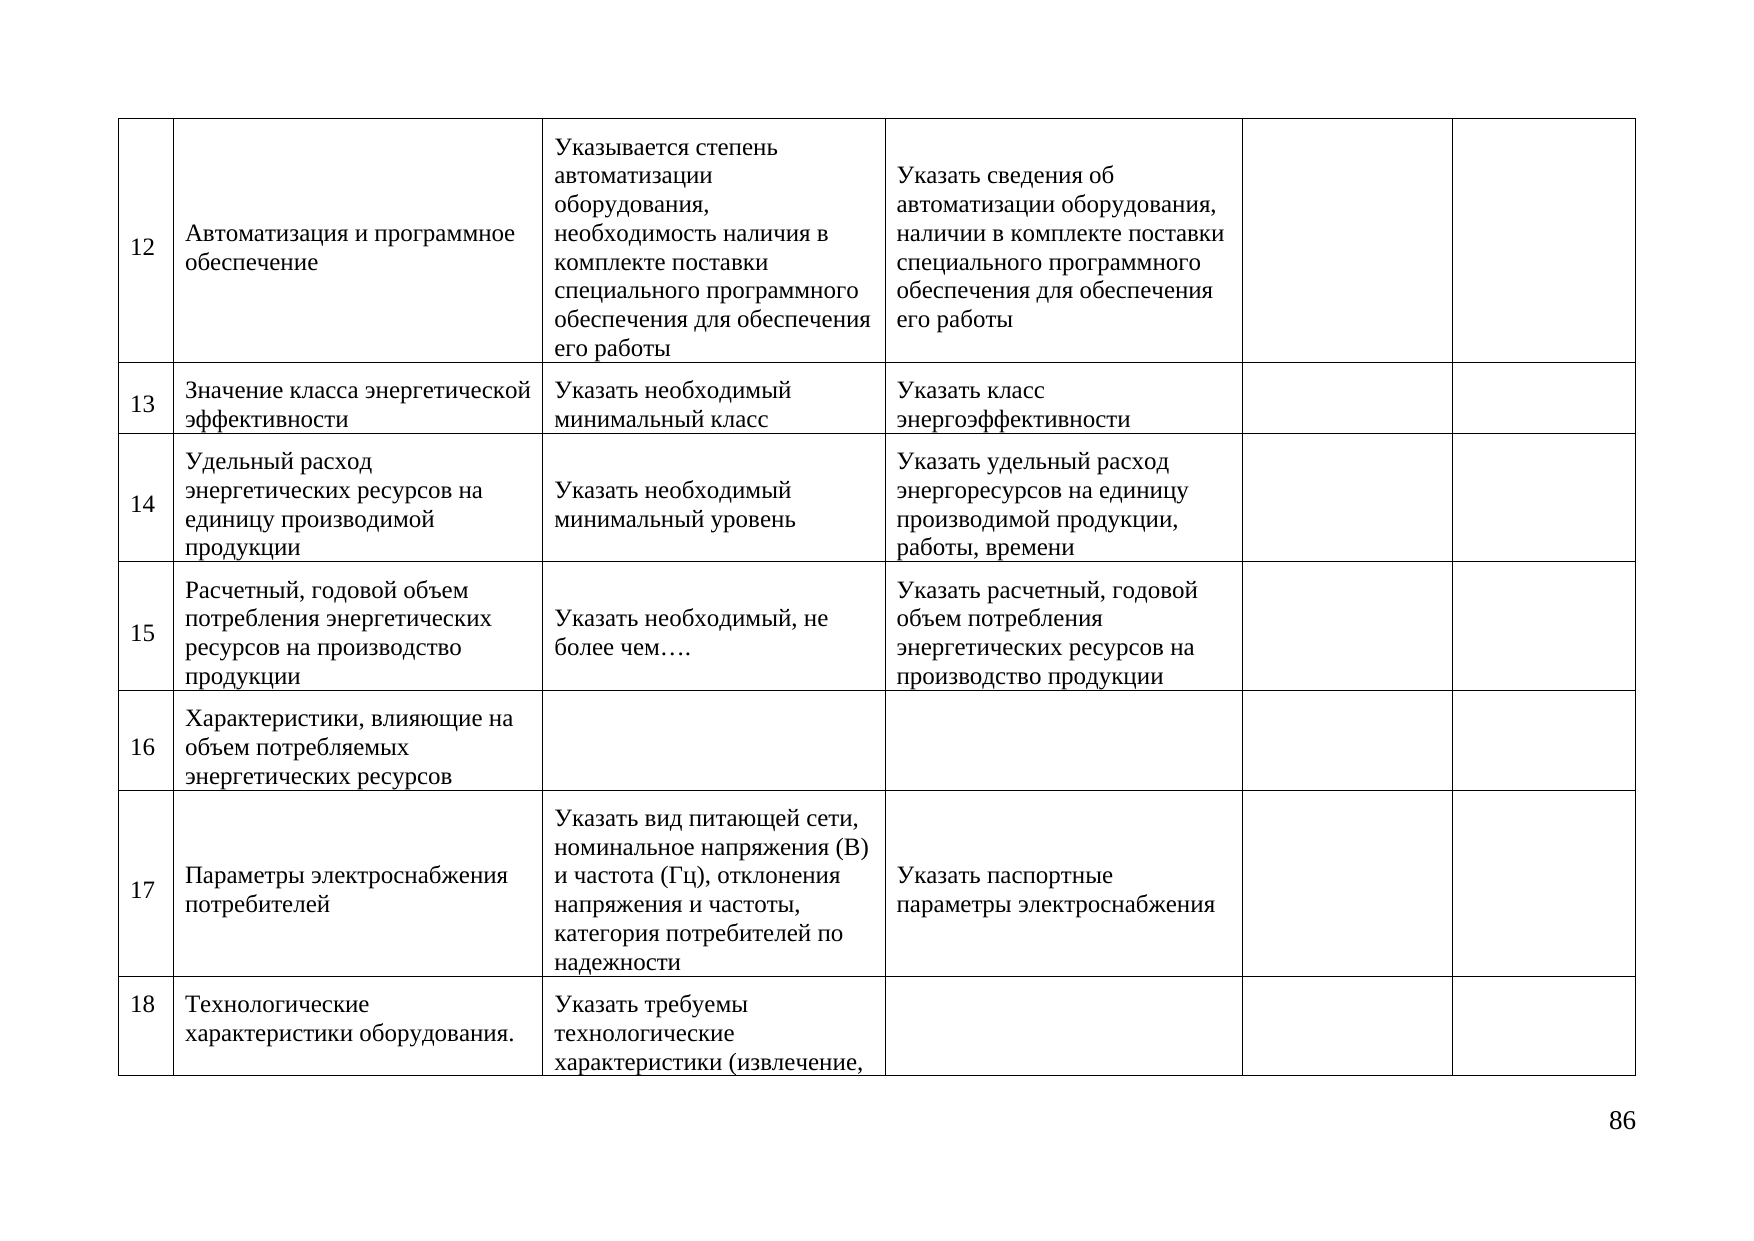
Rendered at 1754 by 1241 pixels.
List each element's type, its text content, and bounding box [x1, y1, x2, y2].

table_cell Параметры электроснабжения потребителей [174, 791, 542, 976]
table_cell [1453, 363, 1635, 433]
table_cell Указать необходимый минимальный уровень [543, 434, 885, 561]
table_cell 15 [119, 562, 173, 690]
table_cell Указывается степень автоматизации оборудования, необходимость наличия в комплекте поставки специального программного обеспечения для обеспечения его работы [543, 119, 885, 362]
table_cell Указать сведения об автоматизации оборудования, наличии в комплекте поставки специального программного обеспечения для обеспечения его работы [886, 119, 1242, 362]
table_cell Автоматизация и программное обеспечение [174, 119, 542, 362]
table_cell 14 [119, 434, 173, 561]
table_cell [1243, 363, 1452, 433]
table_cell Указать паспортные параметры электроснабжения [886, 791, 1242, 976]
table_cell Указать необходимый, не более чем…. [543, 562, 885, 690]
table_cell [1243, 691, 1452, 789]
table_cell Указать необходимый минимальный класс [543, 363, 885, 433]
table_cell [174, 977, 542, 1075]
table_cell [1243, 119, 1452, 362]
table_cell Указать класс энергоэффективности [886, 363, 1242, 433]
table_cell Удельный расход энергетических ресурсов на единицу производимой продукции [174, 434, 542, 561]
table_cell [1243, 434, 1452, 561]
table_cell [886, 691, 1242, 789]
table_cell Расчетный, годовой объем потребления энергетических ресурсов на производство продукции [174, 562, 542, 690]
table_cell Значение класса энергетической эффективности [174, 363, 542, 433]
table_cell [1453, 691, 1635, 789]
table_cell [543, 977, 885, 1075]
table_cell Указать удельный расход энергоресурсов на единицу производимой продукции, работы, времени [886, 434, 1242, 561]
table_cell [886, 977, 1242, 1075]
table_cell 17 [119, 791, 173, 976]
table_cell [1453, 119, 1635, 362]
table_cell [1453, 434, 1635, 561]
table_cell [543, 691, 885, 789]
table_cell 12 [119, 119, 173, 362]
table_cell [1243, 791, 1452, 976]
table_cell 18 [119, 977, 173, 1075]
table_cell Указать вид питающей сети, номинальное напряжения (В) и частота (Гц), отклонения напряжения и частоты, категория потребителей по надежности [543, 791, 885, 976]
table_cell [1453, 977, 1635, 1075]
table_cell Характеристики, влияющие на объем потребляемых энергетических ресурсов [174, 691, 542, 789]
table_cell 13 [119, 363, 173, 433]
table_cell [1243, 977, 1452, 1075]
table_cell [1453, 791, 1635, 976]
table_cell [1243, 562, 1452, 690]
table_cell [1453, 562, 1635, 690]
table_cell Указать расчетный, годовой объем потребления энергетических ресурсов на производство продукции [886, 562, 1242, 690]
table_cell 16 [119, 691, 173, 789]
